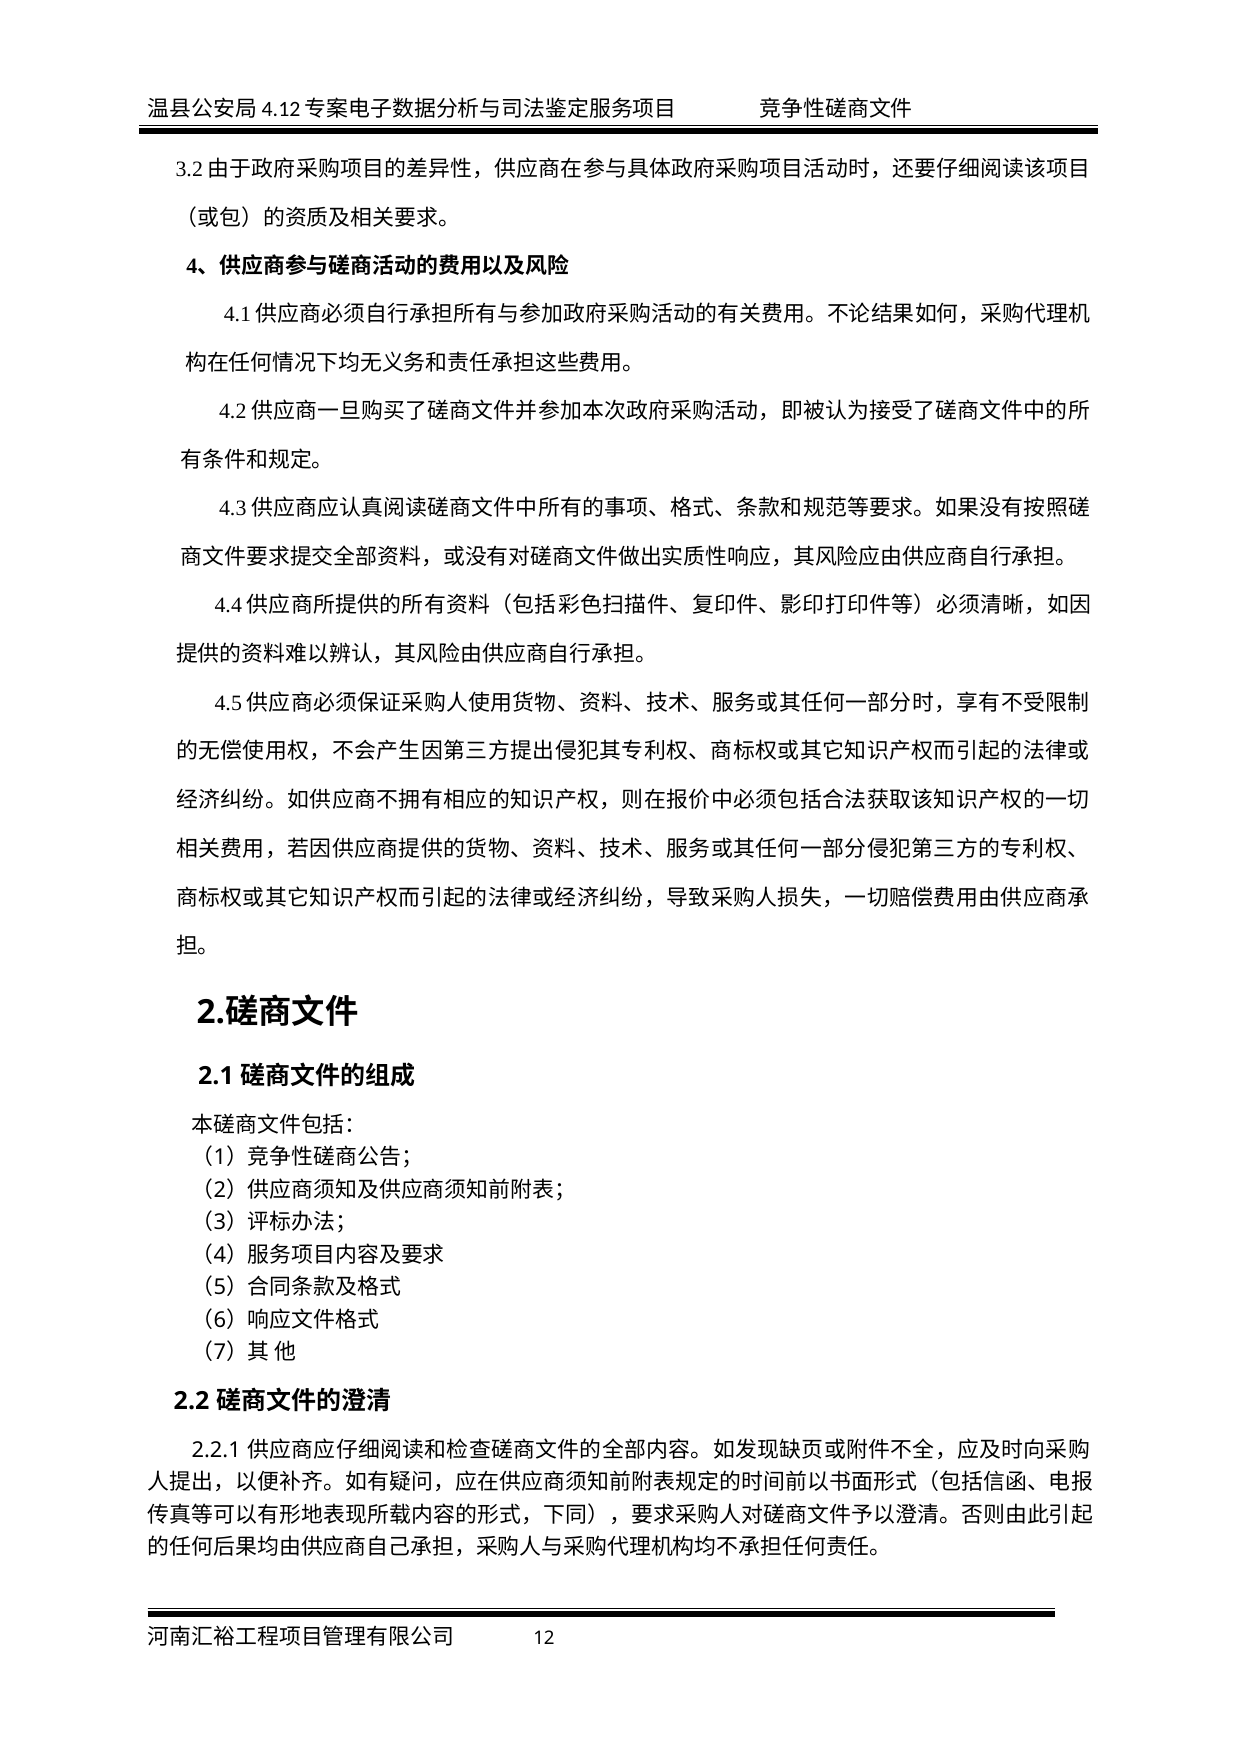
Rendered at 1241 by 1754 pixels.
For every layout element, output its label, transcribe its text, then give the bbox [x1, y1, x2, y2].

text （1）竞争性磋商公告； [148, 1139, 1093, 1171]
list 供应商须知及供应商须知前附表； [148, 1171, 1093, 1204]
subtitle 2.磋商文件 [196, 976, 1093, 1041]
text 4.5供应商必须保证采购人使用货物、资料、技术、服务或其任何一部分时，享有不受限制的无偿使用权，不会产生因第三方提出侵犯其专利权、商标权或其它知识产权而引起的法律或经济纠纷。如供应商不拥有相应的知识产权，则在报价中必须包括合法获取该知识产权的一切相关费用，若因供应商提供的货物、资料、技术、服务或其任何一部分侵犯第三方的专利权、商标权或其它知识产权而引起的法律或经济纠纷，导致采购人损失，一切赔偿费用由供应商承担。 [176, 684, 1093, 960]
text 4、供应商参与磋商活动的费用以及风险 [148, 247, 1093, 280]
text 2.2.1 供应商应仔细阅读和检查磋商文件的全部内容。如发现缺页或附件不全，应及时向采购人提出，以便补齐。如有疑问，应在供应商须知前附表规定的时间前以书面形式（包括信函、电报、传真等可以有形地表现所载内容的形式，下同），要求采购人对磋商文件予以澄清。否则由此引起的任何后果均由供应商自己承担，采购人与采购代理机构均不承担任何责任。 [148, 1431, 1093, 1561]
list 评标办法； [148, 1204, 1093, 1236]
text 2.2 磋商文件的澄清 [148, 1366, 1093, 1431]
list 服务项目内容及要求 [148, 1236, 1093, 1269]
text 本磋商文件包括： [148, 1106, 1093, 1139]
list 合同条款及格式 [148, 1269, 1093, 1301]
text 4.1供应商必须自行承担所有与参加政府采购活动的有关费用。不论结果如何，采购代理机构在任何情况下均无义务和责任承担这些费用。 [185, 296, 1093, 377]
text （7）其 他 [148, 1334, 1093, 1366]
list 响应文件格式 [148, 1301, 1093, 1334]
text 2.1 磋商文件的组成 [148, 1041, 1093, 1106]
text 4.2供应商一旦购买了磋商文件并参加本次政府采购活动，即被认为接受了磋商文件中的所有条件和规定。 [180, 393, 1093, 474]
text 3.2由于政府采购项目的差异性，供应商在参与具体政府采购项目活动时，还要仔细阅读该项目（或包）的资质及相关要求。 [175, 150, 1093, 232]
text 4.4供应商所提供的所有资料（包括彩色扫描件、复印件、影印打印件等）必须清晰，如因提供的资料难以辨认，其风险由供应商自行承担。 [176, 587, 1093, 668]
text 4.3供应商应认真阅读磋商文件中所有的事项、格式、条款和规范等要求。如果没有按照磋商文件要求提交全部资料，或没有对磋商文件做出实质性响应，其风险应由供应商自行承担。 [180, 490, 1093, 571]
